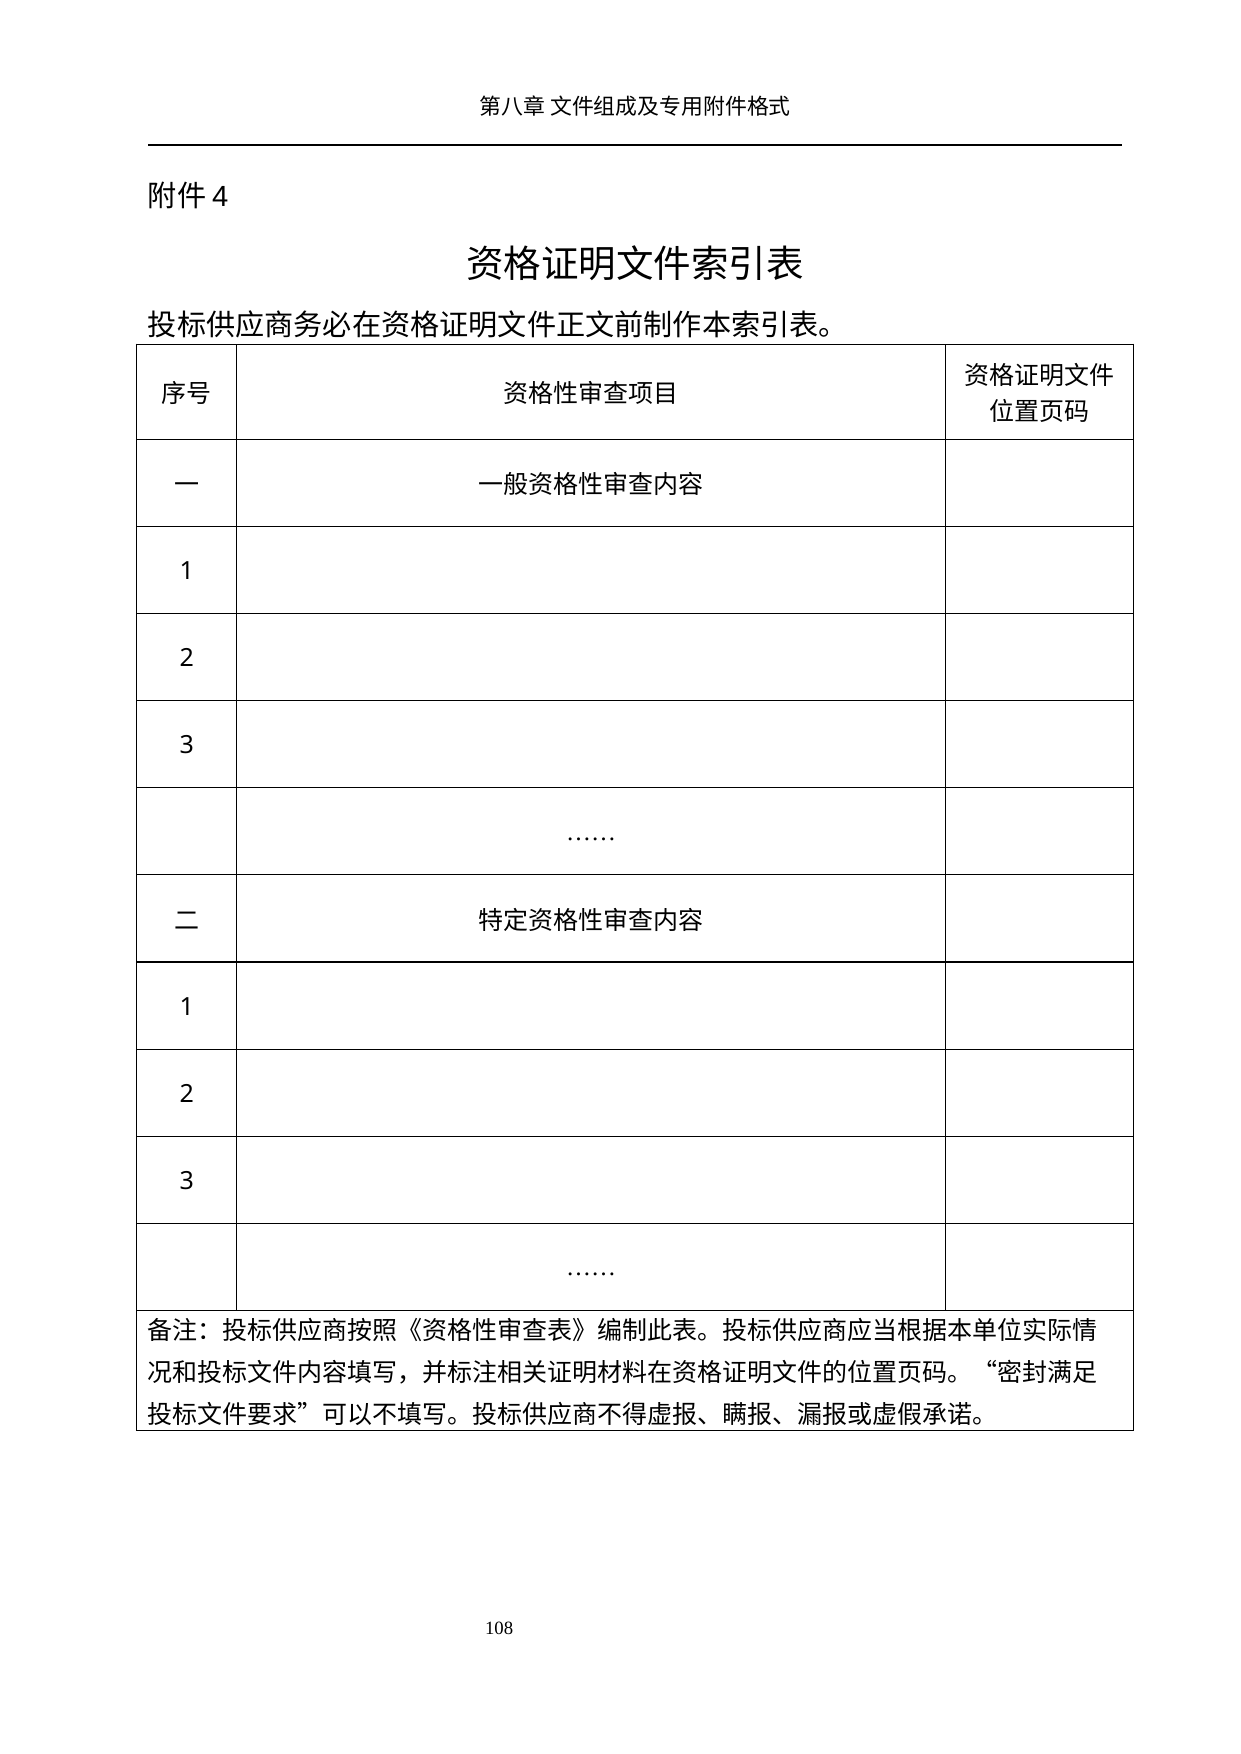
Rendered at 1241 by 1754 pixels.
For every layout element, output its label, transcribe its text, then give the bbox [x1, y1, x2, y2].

subtitle 附件4 [148, 160, 1122, 218]
table_cell …… [237, 1224, 945, 1310]
table_cell [946, 1050, 1133, 1136]
table_cell [137, 788, 236, 874]
table_cell 一 [137, 440, 236, 526]
table_cell …… [237, 788, 945, 874]
text 资格证明文件索引表 [148, 231, 1122, 289]
table_cell [946, 963, 1133, 1048]
table_cell [137, 1224, 236, 1310]
table_cell [946, 701, 1133, 787]
table_cell 二 [137, 875, 236, 961]
table_cell [946, 614, 1133, 700]
table_cell 3 [137, 1137, 236, 1223]
table_cell 2 [137, 614, 236, 700]
table_header 资格证明文件位置页码 [946, 345, 1133, 439]
table_cell [946, 788, 1133, 874]
table_cell [237, 527, 945, 613]
text 投标供应商务必在资格证明文件正文前制作本索引表。 [148, 302, 1122, 343]
table_header 资格性审查项目 [237, 345, 945, 439]
table_cell [237, 614, 945, 700]
table_cell 备注：投标供应商按照《资格性审查表》编制此表。投标供应商应当根据本单位实际情况和投标文件内容填写，并标注相关证明材料在资格证明文件的位置页码。“密封满足投标文件要求”可以不填写。投标供应商不得虚报、瞒报、漏报或虚假承诺。 [137, 1311, 1133, 1430]
table_cell [237, 701, 945, 787]
table_cell 特定资格性审查内容 [237, 875, 945, 961]
table_cell 3 [137, 701, 236, 787]
table_cell 2 [137, 1050, 236, 1136]
table_header 序号 [137, 345, 236, 439]
table_cell [946, 527, 1133, 613]
table_cell [946, 440, 1133, 526]
table_cell [237, 1050, 945, 1136]
table_cell [946, 1137, 1133, 1223]
table_cell 1 [137, 527, 236, 613]
table_cell 1 [137, 963, 236, 1048]
table_cell [946, 875, 1133, 961]
table_cell 一般资格性审查内容 [237, 440, 945, 526]
table_cell [237, 1137, 945, 1223]
table_cell [946, 1224, 1133, 1310]
table_cell [237, 963, 945, 1048]
